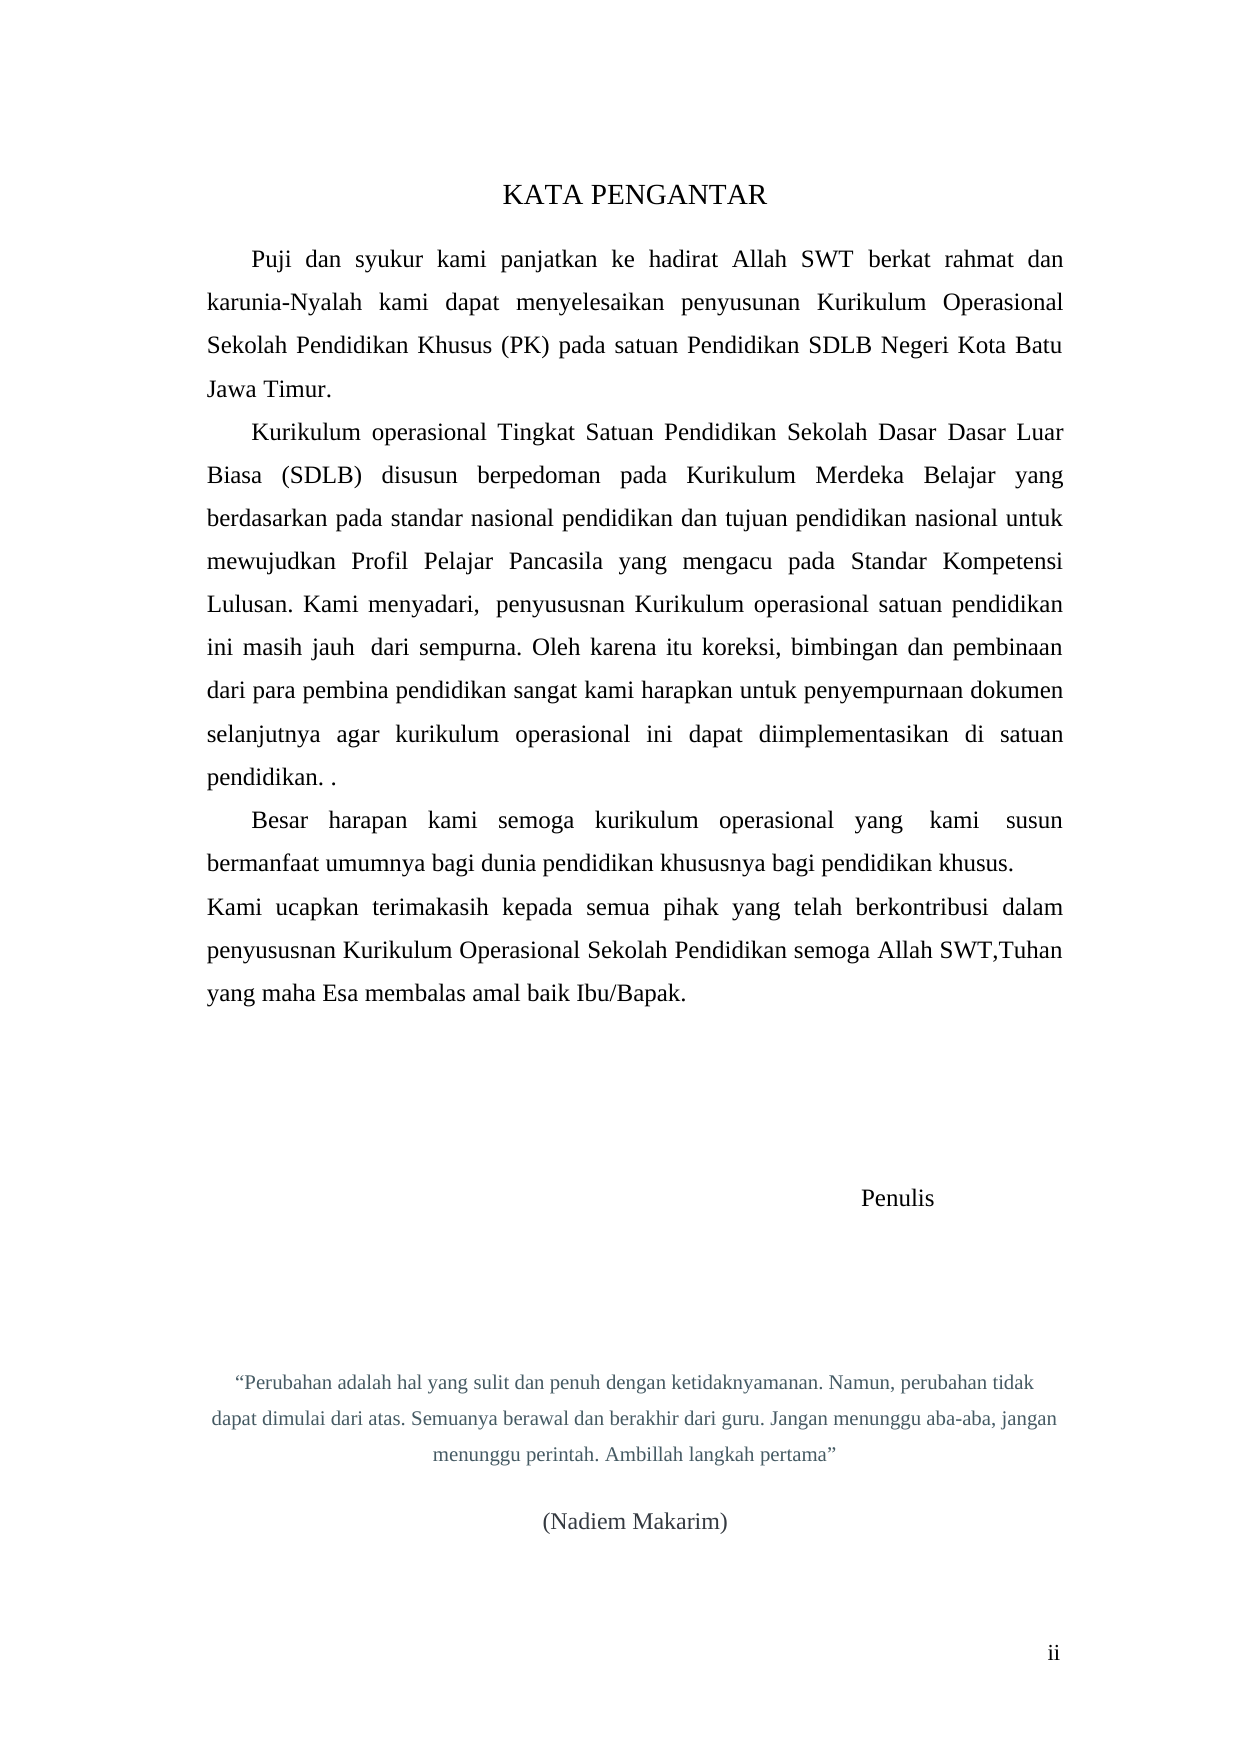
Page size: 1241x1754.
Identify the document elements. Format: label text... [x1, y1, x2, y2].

text (Nadiem Makarim) [316, 1507, 954, 1535]
text Besar harapan kami semoga kurikulum operasional yang kami susun bermanfaat umumnya bagi dunia pendidikan khususnya bagi pendidikan khusus. [207, 805, 1063, 877]
text Kurikulum operasional Tingkat Satuan Pendidikan Sekolah Dasar Dasar Luar Biasa (SDLB) disusun berpedoman pada Kurikulum Merdeka Belajar yang berdasarkan pada standar nasional pendidikan dan tujuan pendidikan nasional untuk mewujudkan Profil Pelajar Pancasila yang mengacu pada Standar Kompetensi Lulusan. Kami menyadari, penyususnan Kurikulum operasional satuan pendidikan ini masih jauh dari sempurna. Oleh karena itu koreksi, bimbingan dan pembinaan dari para pembina pendidikan sangat kami harapkan untuk penyempurnaan dokumen selanjutnya agar kurikulum operasional ini dapat diimplementasikan di satuan pendidikan. . [207, 417, 1064, 791]
text “Perubahan adalah hal yang sulit dan penuh dengan ketidaknyamanan. Namun, perubahan tidak dapat dimulai dari atas. Semuanya berawal dan berakhir dari guru. Jangan menunggu aba-aba, jangan menunggu perintah. Ambillah langkah pertama” [210, 1370, 1059, 1466]
text Kami ucapkan terimakasih kepada semua pihak yang telah berkontribusi dalam penyususnan Kurikulum Operasional Sekolah Pendidikan semoga Allah SWT,Tuhan yang maha Esa membalas amal baik Ibu/Bapak. [207, 892, 1063, 1007]
text Penulis [94, 1183, 934, 1212]
subtitle KATA PENGANTAR [316, 177, 953, 211]
text Puji dan syukur kami panjatkan ke hadirat Allah SWT berkat rahmat dan karunia-Nyalah kami dapat menyelesaikan penyusunan Kurikulum Operasional Sekolah Pendidikan Khusus (PK) pada satuan Pendidikan SDLB Negeri Kota Batu Jawa Timur. [207, 244, 1064, 402]
